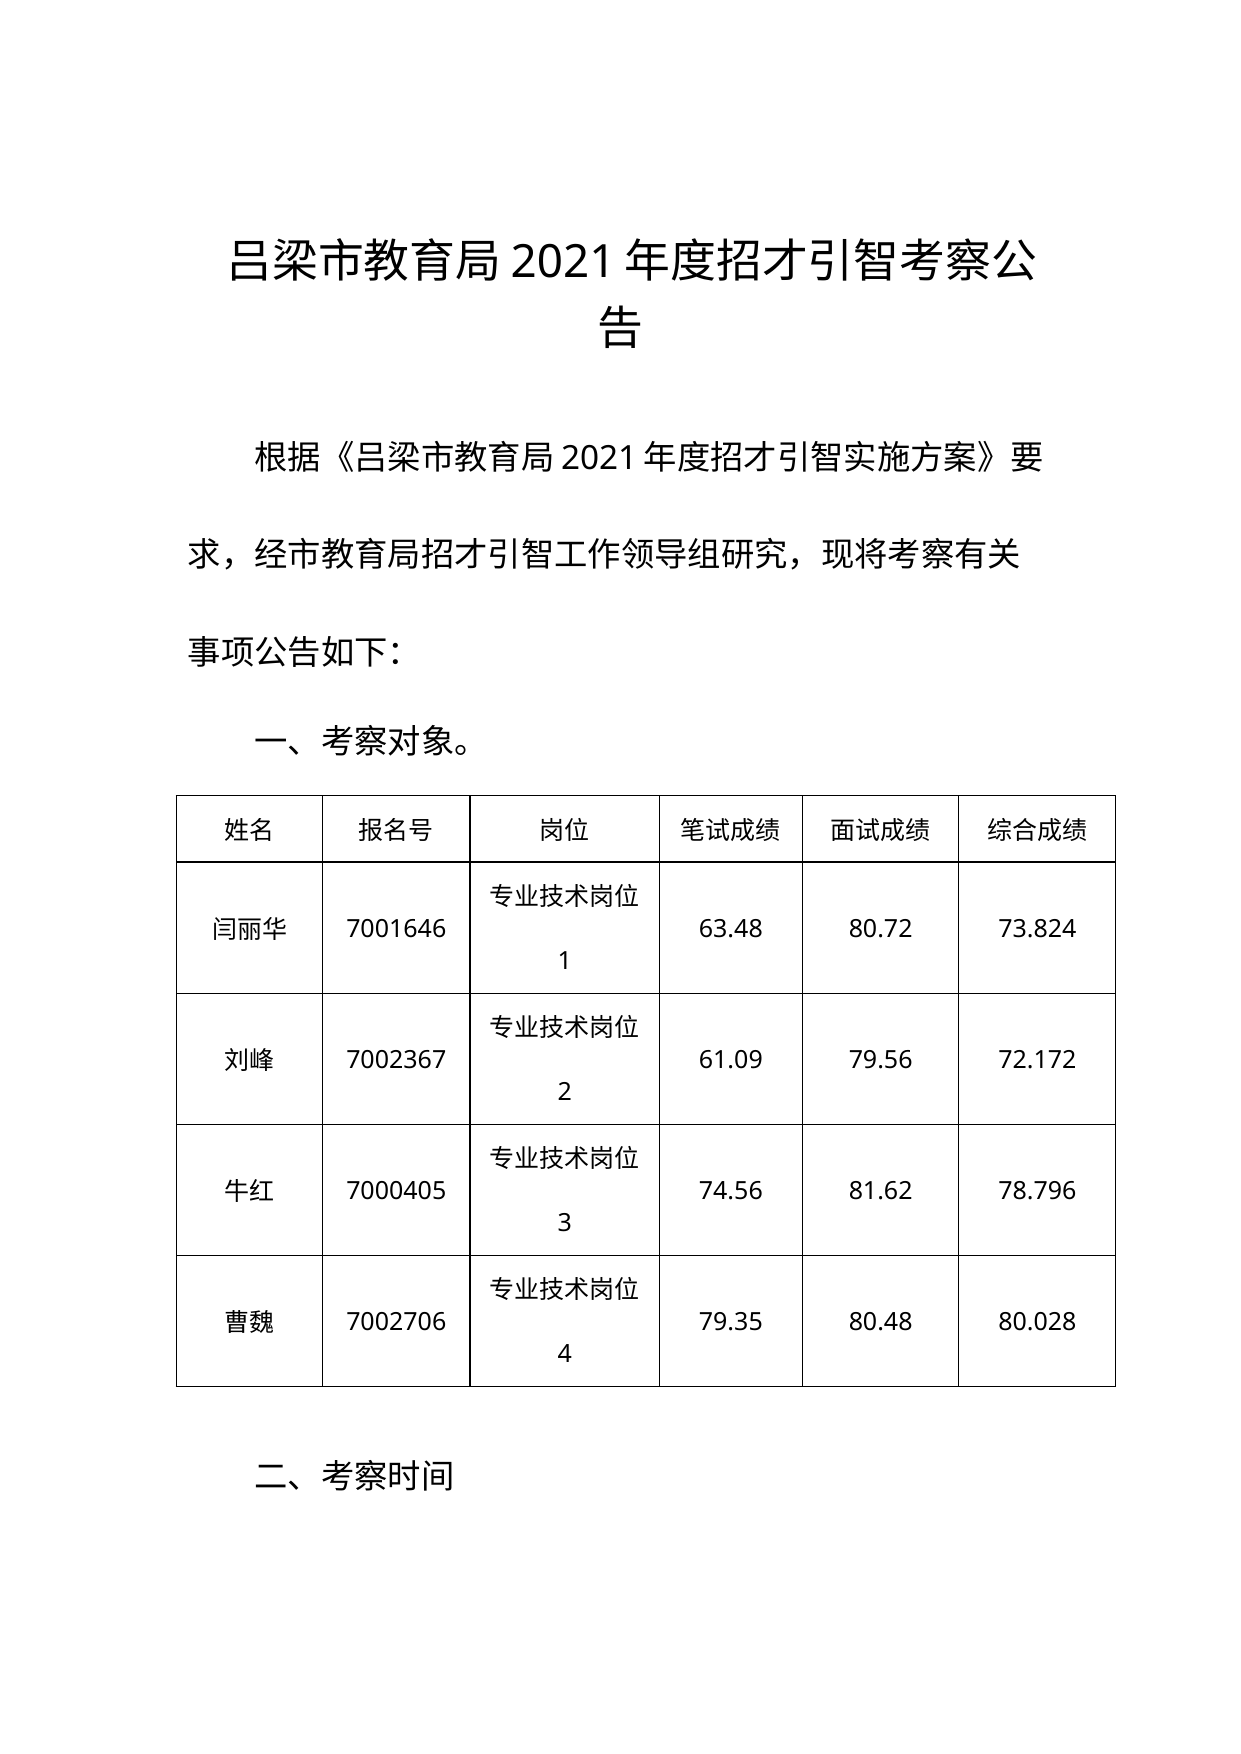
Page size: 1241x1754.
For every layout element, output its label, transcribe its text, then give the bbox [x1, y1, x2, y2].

table_header 岗位 [471, 796, 659, 861]
table_cell 曹魏 [177, 1256, 322, 1386]
table_cell 80.028 [959, 1256, 1115, 1386]
table_cell 78.796 [959, 1125, 1115, 1254]
list 二、考察时间 [187, 1442, 1053, 1507]
text 吕梁市教育局2021年度招才引智考察公告 [187, 224, 1053, 357]
list 考察对象。 [187, 706, 1053, 771]
table_cell 牛红 [177, 1125, 322, 1254]
table_cell 闫丽华 [177, 863, 322, 992]
table_cell 80.48 [803, 1256, 958, 1386]
table_cell 79.35 [660, 1256, 802, 1386]
table_cell 81.62 [803, 1125, 958, 1254]
table_cell 72.172 [959, 994, 1115, 1123]
table_cell 80.72 [803, 863, 958, 992]
table_header 综合成绩 [959, 796, 1115, 861]
table_cell 79.56 [803, 994, 958, 1123]
table_cell 专业技术岗位4 [471, 1256, 659, 1386]
table_header 报名号 [323, 796, 469, 861]
table_cell 74.56 [660, 1125, 802, 1254]
table_header 姓名 [177, 796, 322, 861]
table_cell 63.48 [660, 863, 802, 992]
table_cell 专业技术岗位1 [471, 863, 659, 992]
table_cell 73.824 [959, 863, 1115, 992]
table_cell 专业技术岗位2 [471, 994, 659, 1123]
table_header 面试成绩 [803, 796, 958, 861]
table_cell 61.09 [660, 994, 802, 1123]
table_header 笔试成绩 [660, 796, 802, 861]
table_cell 专业技术岗位3 [471, 1125, 659, 1254]
table_cell 刘峰 [177, 994, 322, 1123]
table_cell 7002706 [323, 1256, 469, 1386]
text 根据《吕梁市教育局2021年度招才引智实施方案》要求，经市教育局招才引智工作领导组研究，现将考察有关事项公告如下： [187, 422, 1053, 682]
table_cell 7001646 [323, 863, 469, 992]
table_cell 7002367 [323, 994, 469, 1123]
table_cell 7000405 [323, 1125, 469, 1254]
